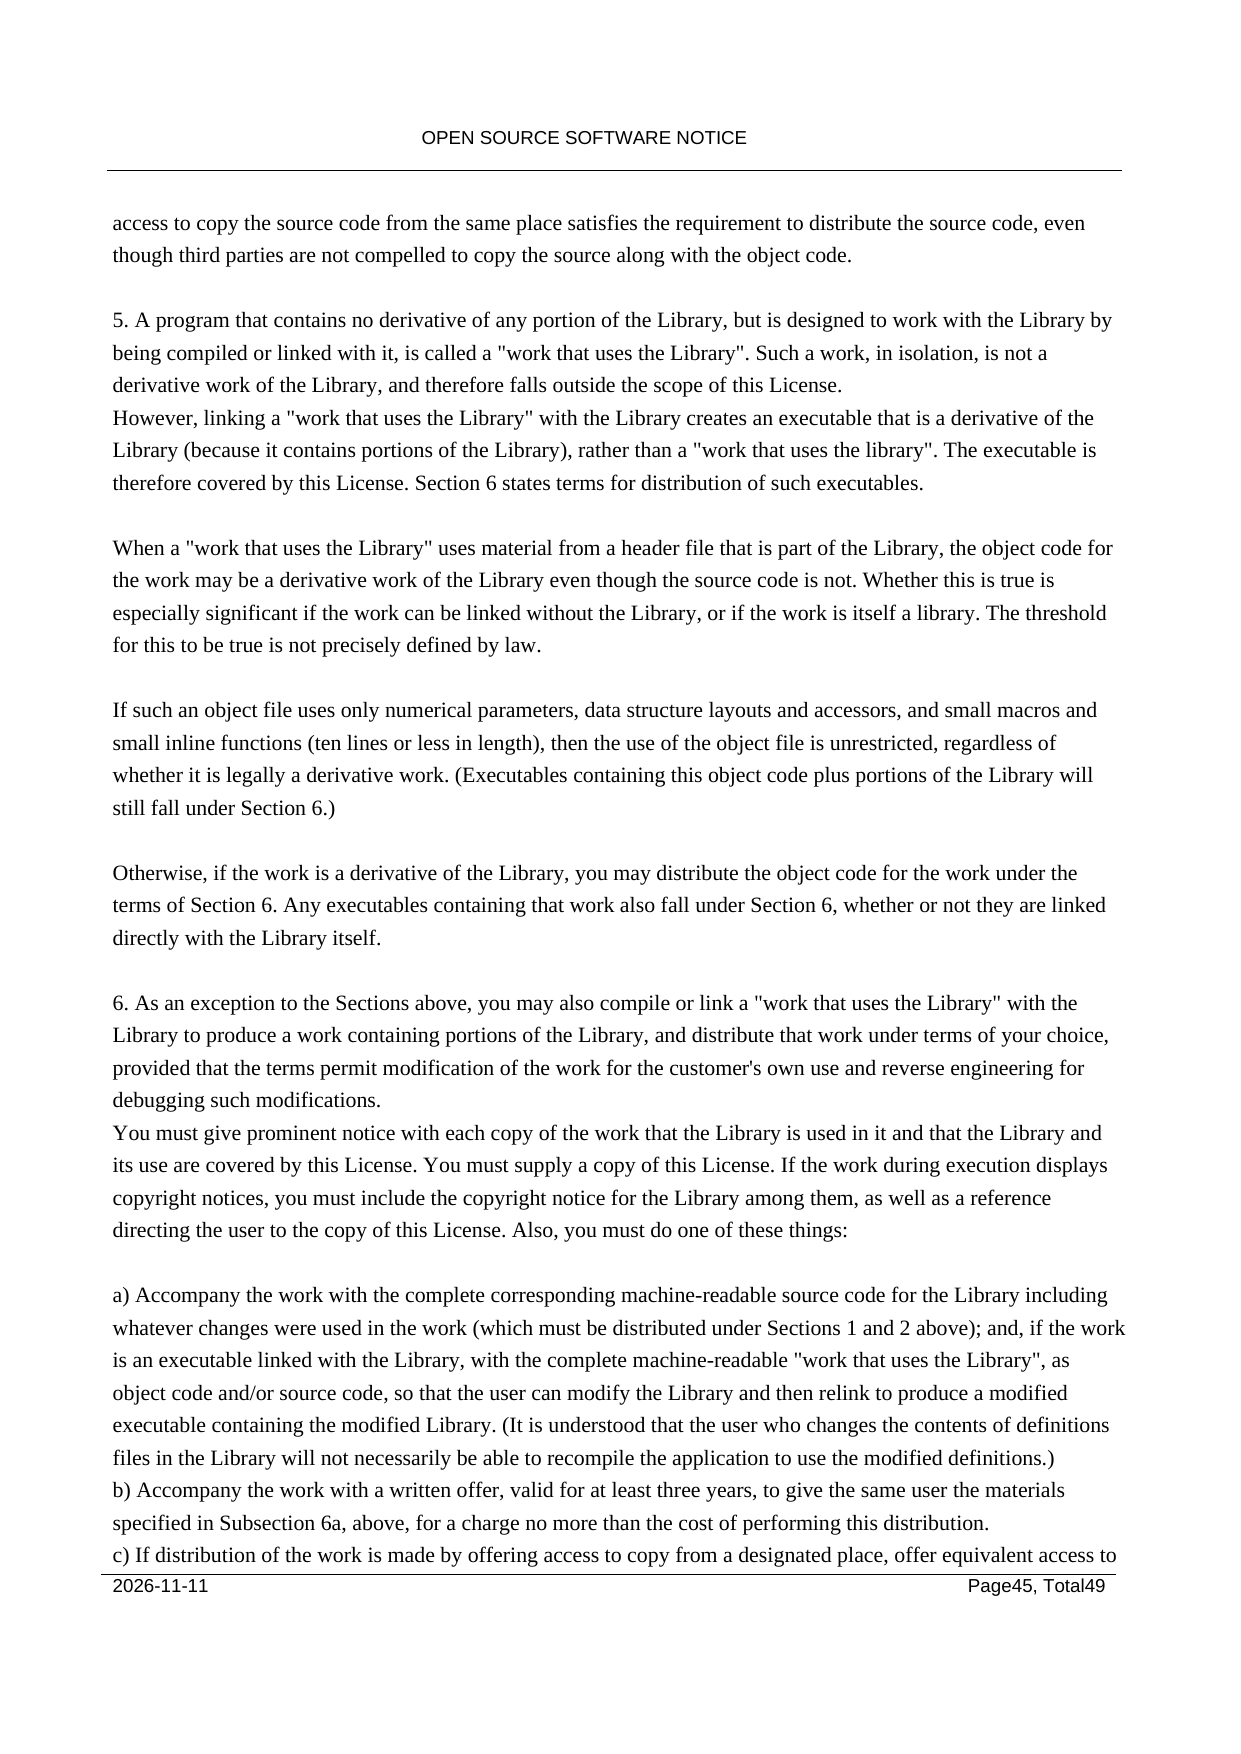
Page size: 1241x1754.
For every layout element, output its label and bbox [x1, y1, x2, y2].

text [112, 206, 1128, 1571]
